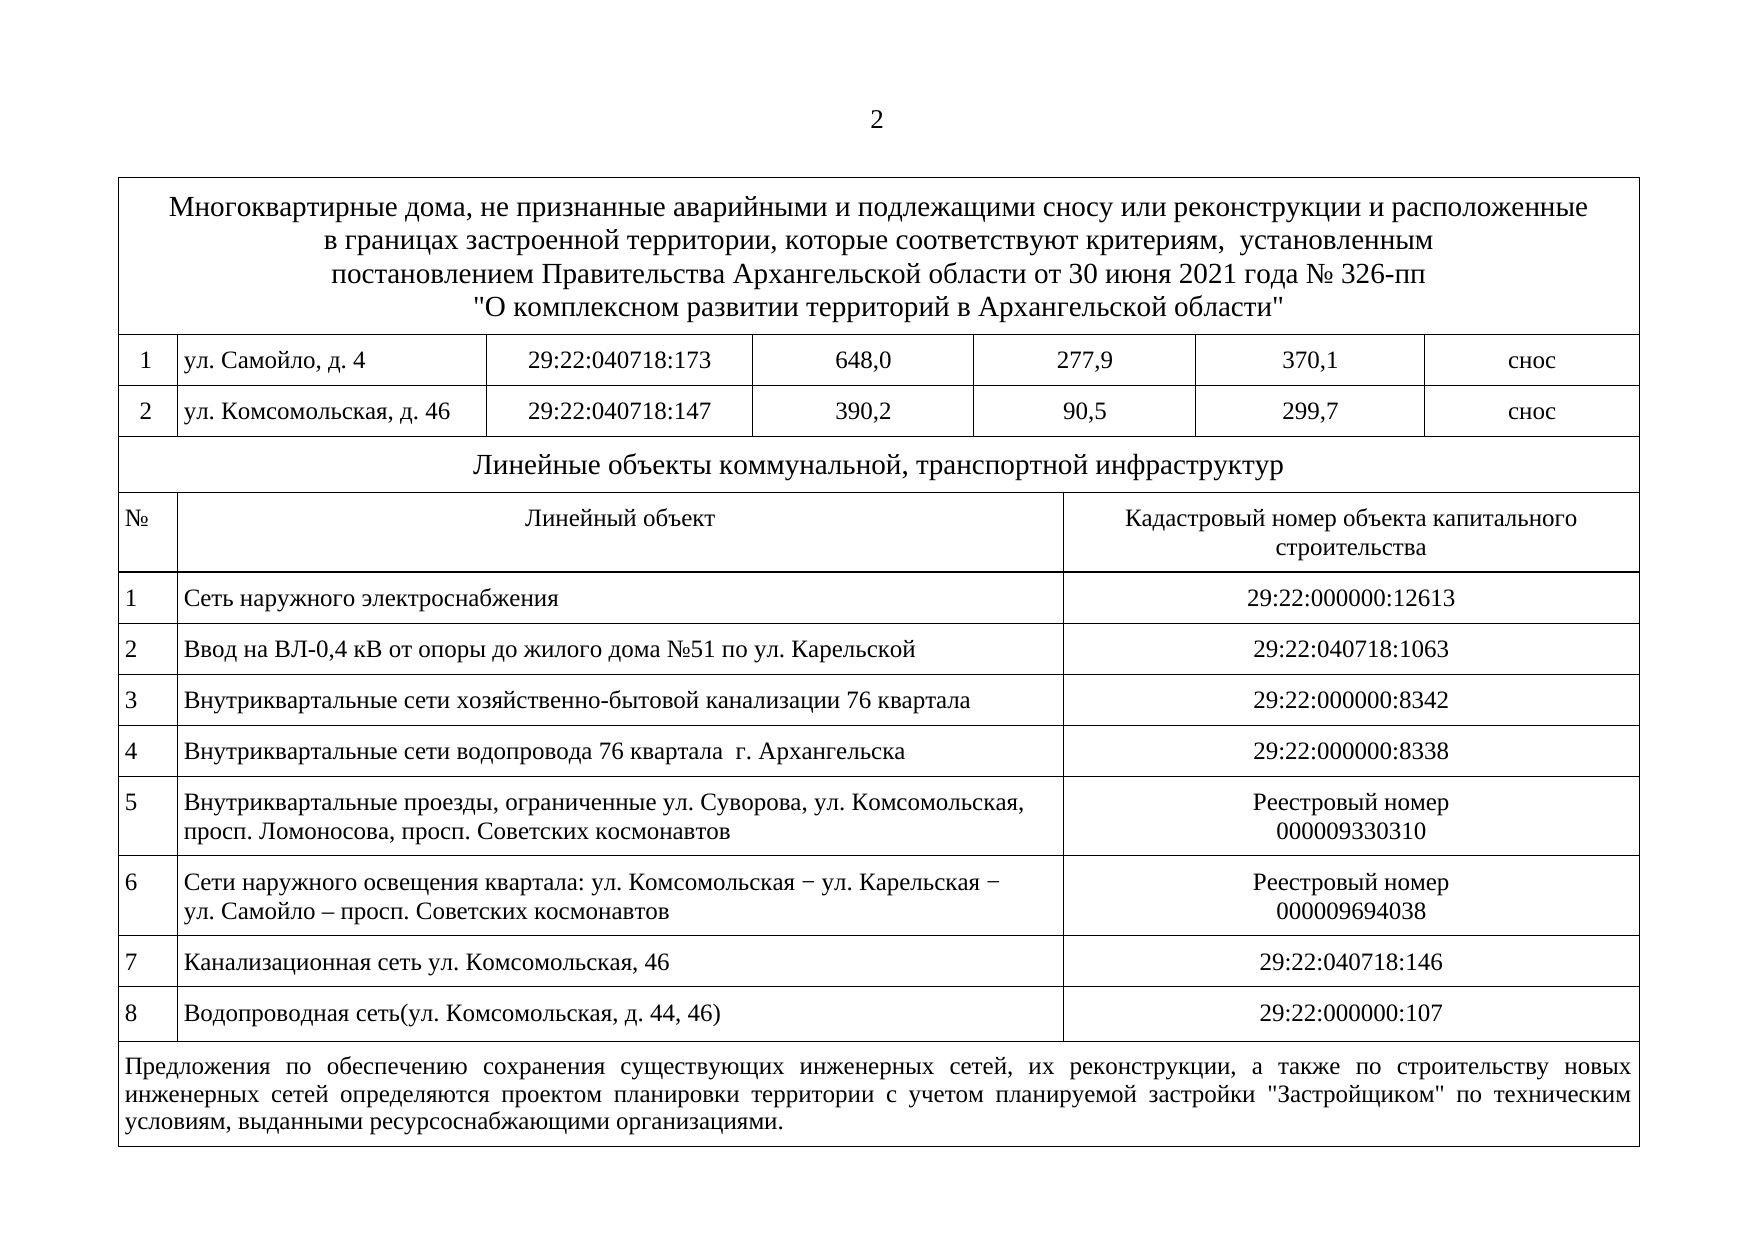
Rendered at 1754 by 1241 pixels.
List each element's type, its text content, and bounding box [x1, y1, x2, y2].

table_cell 6 [119, 856, 177, 935]
table_cell Многоквартирные дома, не признанные аварийными и подлежащими сносу или реконструкции и расположенные в границах застроенной территории, которые соответствуют критериям, установленным постановлением Правительства Архангельской области от 30 июня 2021 года № 326-пп "О комплексном развитии территорий в Архангельской области" [119, 178, 1639, 334]
table_cell 4 [119, 726, 177, 776]
table_cell 29:22:000000:8342 [1064, 675, 1639, 724]
table_cell 29:22:040718:146 [1064, 936, 1639, 986]
table_cell Реестровый номер 000009330310 [1064, 777, 1639, 855]
table_cell Линейные объекты коммунальной, транспортной инфраструктур [119, 437, 1639, 492]
table_cell 2 [119, 624, 177, 673]
table_cell Линейный объект [178, 493, 1063, 571]
table_cell 370,1 [1196, 335, 1424, 385]
table_cell ул. Комсомольская, д. 46 [178, 386, 486, 436]
table_cell 90,5 [974, 386, 1195, 436]
table_cell Сети наружного освещения квартала: ул. Комсомольская − ул. Карельская − ул. Самойло – просп. Советских космонавтов [178, 856, 1063, 935]
table_cell Ввод на ВЛ-0,4 кВ от опоры до жилого дома №51 по ул. Карельской [178, 624, 1063, 673]
table_cell Предложения по обеспечению сохранения существующих инженерных сетей, их реконструкции, а также по строительству новых инженерных сетей определяются проектом планировки территории с учетом планируемой застройки "Застройщиком" по техническим условиям, выданными ресурсоснабжающими организациями. [119, 1042, 1639, 1146]
table_cell снос [1425, 335, 1639, 385]
table_cell Канализационная сеть ул. Комсомольская, 46 [178, 936, 1063, 986]
table_cell 5 [119, 777, 177, 855]
table_cell Водопроводная сеть(ул. Комсомольская, д. 44, 46) [178, 987, 1063, 1041]
table_cell 7 [119, 936, 177, 986]
table_cell Кадастровый номер объекта капитального строительства [1064, 493, 1639, 571]
table_cell Внутриквартальные проезды, ограниченные ул. Суворова, ул. Комсомольская, просп. Ломоносова, просп. Советских космонавтов [178, 777, 1063, 855]
table_cell 29:22:000000:8338 [1064, 726, 1639, 776]
table_cell 29:22:040718:147 [487, 386, 752, 436]
table_cell 390,2 [753, 386, 973, 436]
table_cell 29:22:000000:107 [1064, 987, 1639, 1041]
table_cell 2 [119, 386, 177, 436]
table_cell Реестровый номер 000009694038 [1064, 856, 1639, 935]
table_cell Сеть наружного электроснабжения [178, 573, 1063, 622]
table_cell № [119, 493, 177, 571]
table_cell 3 [119, 675, 177, 724]
table_cell 648,0 [753, 335, 973, 385]
table_cell 277,9 [974, 335, 1195, 385]
table_cell снос [1425, 386, 1639, 436]
table_cell 1 [119, 573, 177, 622]
table_cell 299,7 [1196, 386, 1424, 436]
table_cell 8 [119, 987, 177, 1041]
table_cell Внутриквартальные сети водопровода 76 квартала г. Архангельска [178, 726, 1063, 776]
table_cell 29:22:000000:12613 [1064, 573, 1639, 622]
table_cell 29:22:040718:173 [487, 335, 752, 385]
table_cell Внутриквартальные сети хозяйственно-бытовой канализации 76 квартала [178, 675, 1063, 724]
table_cell ул. Самойло, д. 4 [178, 335, 486, 385]
table_cell 29:22:040718:1063 [1064, 624, 1639, 673]
table_cell 1 [119, 335, 177, 385]
